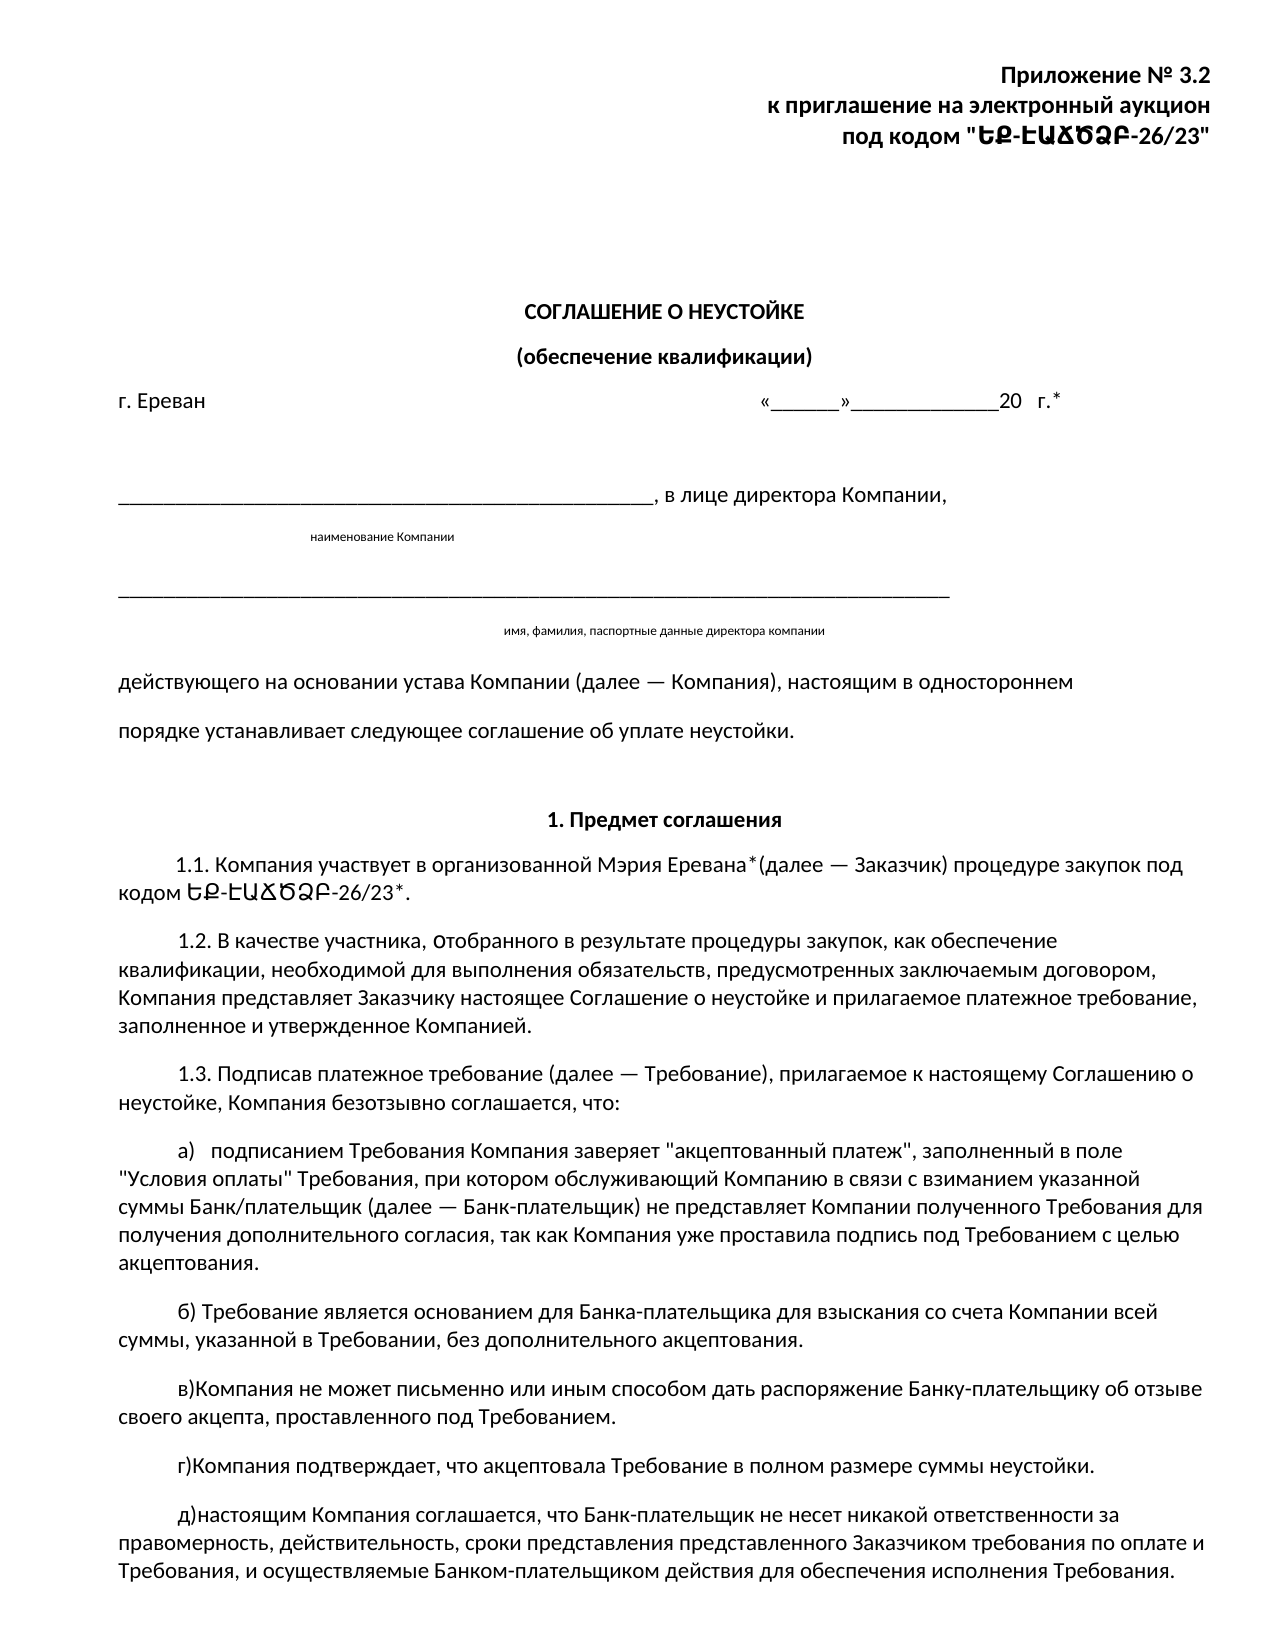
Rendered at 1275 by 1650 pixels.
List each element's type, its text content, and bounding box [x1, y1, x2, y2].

text 1.3. Подписав платежное требование (далее — Требование), прилагаемое к настоящему Соглашению о неустойке, Компания безотзывно соглашается, что: [118, 1059, 1211, 1116]
text (обеспечение квалификации) [118, 342, 1211, 370]
text 1.1. Компания участвует в организованной Мэрия Еревана*(далее — Заказчик) процедуре закупок под кодом ԵՔ-ԷԱՃԾՁԲ-26/23*. [118, 850, 1211, 906]
text _______________________________________________, в лице директора Компании, [118, 480, 1211, 508]
text под кодом "ԵՔ-ԷԱՃԾՁԲ-26/23" [148, 120, 1211, 151]
text порядке устанавливает следующее соглашение об уплате неустойки. [118, 716, 1211, 744]
text имя, фамилия, паспортные данные директора компании [118, 622, 1211, 650]
text _________________________________________________________________________ [118, 573, 1211, 601]
text действующего на основании устава Компании (далее — Компания), настоящим в одностороннем [118, 667, 1211, 695]
text Приложение № 3.2 [118, 59, 1211, 89]
text 1. Предмет соглашения [118, 805, 1211, 833]
text д)настоящим Компания соглашается, что Банк-плательщик не несет никакой ответственности за правомерность, действительность, сроки представления представленного Заказчиком требования по оплате и Требования, и осуществляемые Банком-плательщиком действия для обеспечения исполнения Требования. [118, 1500, 1211, 1584]
text наименование Компании [310, 529, 1211, 557]
text б) Требование является основанием для Банка-плательщика для взыскания со счета Компании всей суммы, указанной в Требовании, без дополнительного акцептования. [118, 1297, 1211, 1353]
table_header «______»_____________20 г.* [605, 387, 1074, 435]
text к приглашение на электронный аукцион [148, 89, 1211, 120]
text г)Компания подтверждает, что акцептовала Требование в полном размере суммы неустойки. [118, 1451, 1211, 1479]
table_header г. Ереван [107, 387, 605, 435]
text а) подписанием Требования Компания заверяет "акцептованный платеж", заполненный в поле "Условия оплаты" Требования, при котором обслуживающий Компанию в связи с взиманием указанной суммы Банк/плательщик (далее — Банк-плательщик) не представляет Компании полученного Требования для получения дополнительного согласия, так как Компания уже проставила подпись под Требованием с целью акцептования. [118, 1136, 1211, 1277]
text СОГЛАШЕНИЕ О НЕУСТОЙКЕ [118, 297, 1211, 325]
text в)Компания не может письменно или иным способом дать распоряжение Банку-плательщику об отзыве своего акцепта, проставленного под Требованием. [118, 1374, 1211, 1430]
text 1.2. В качестве участника, օтобранного в результате процедуры закупок, как обеспечение квалификации, необходимой для выполнения обязательств, предусмотренных заключаемым договором, Kомпания представляет Заказчику настоящее Соглашение о неустойке и прилагаемое платежное требование, заполненное и утвержденное Компанией. [118, 927, 1211, 1039]
